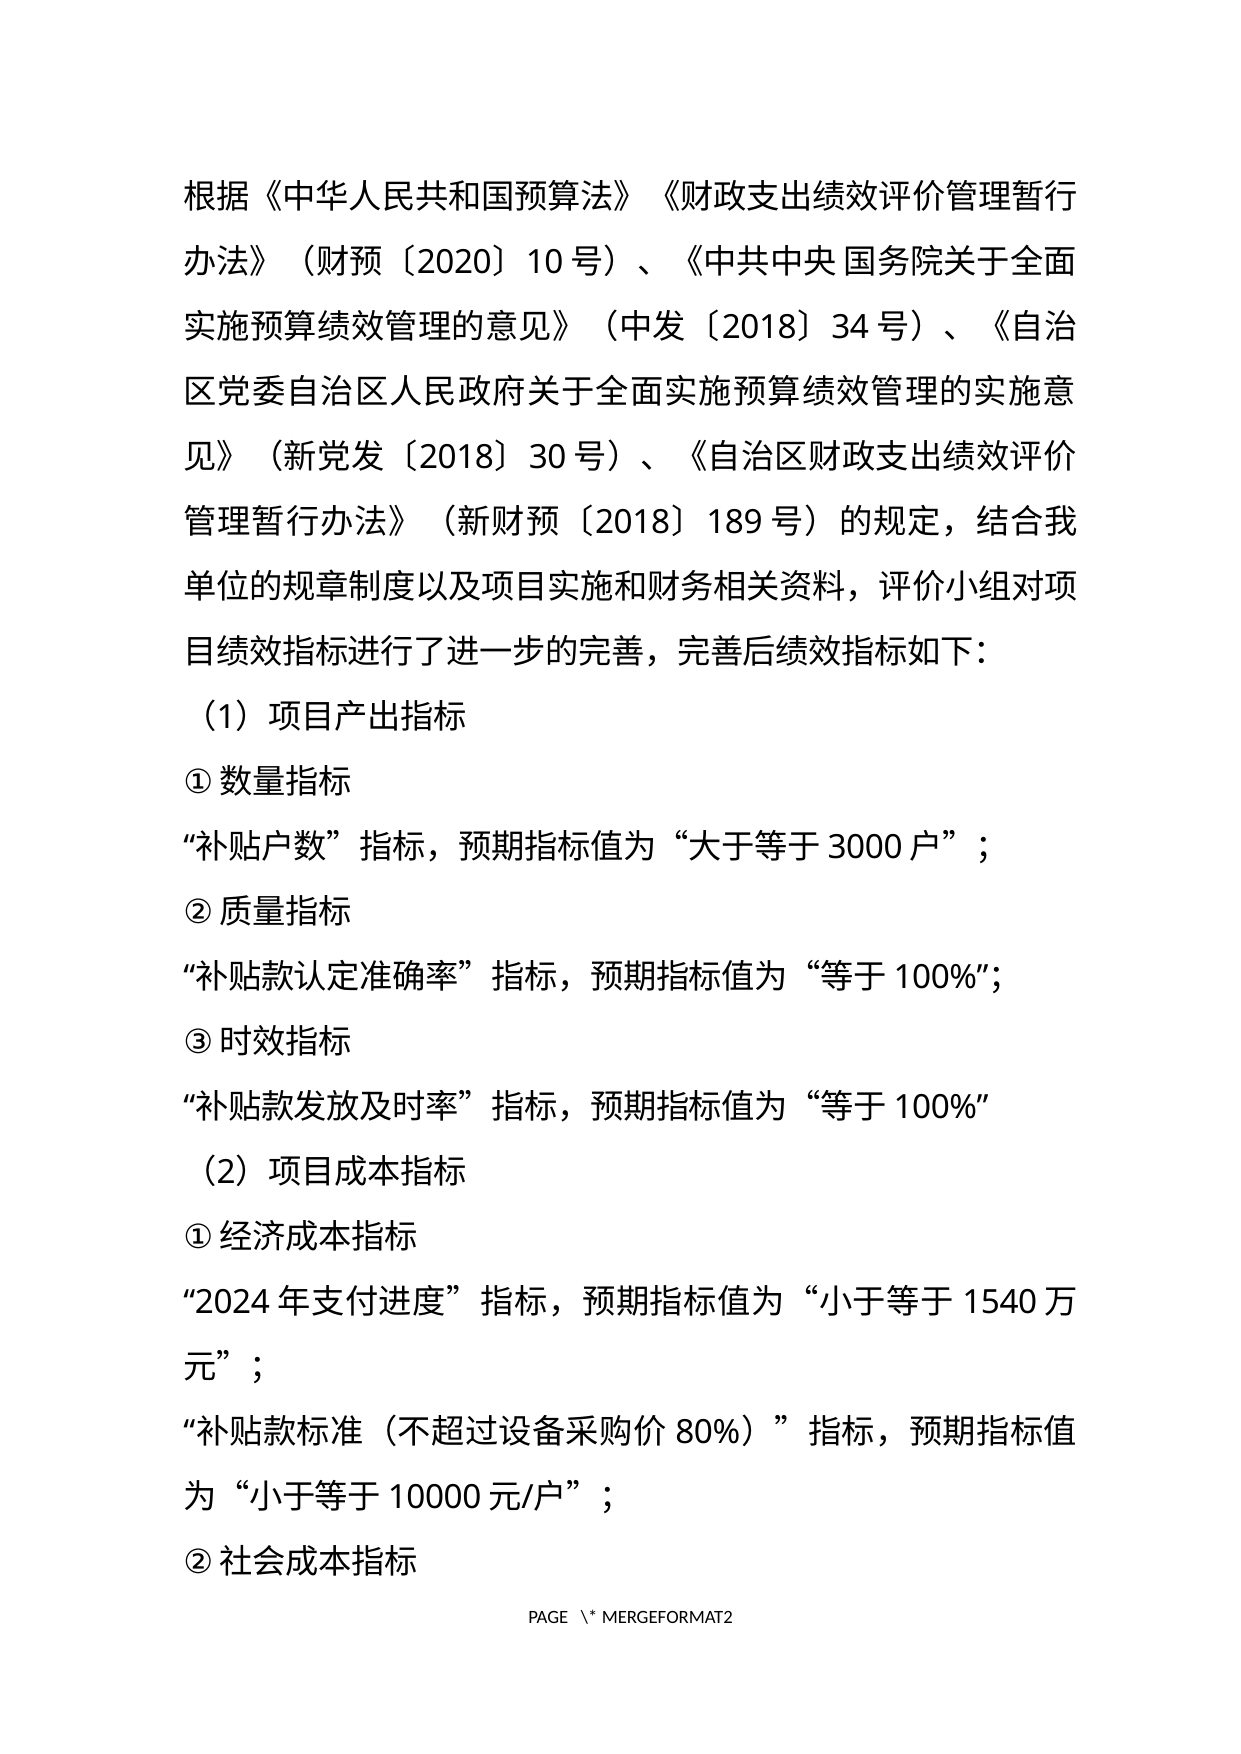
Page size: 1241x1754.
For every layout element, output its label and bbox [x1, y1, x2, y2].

text [183, 162, 1078, 1592]
